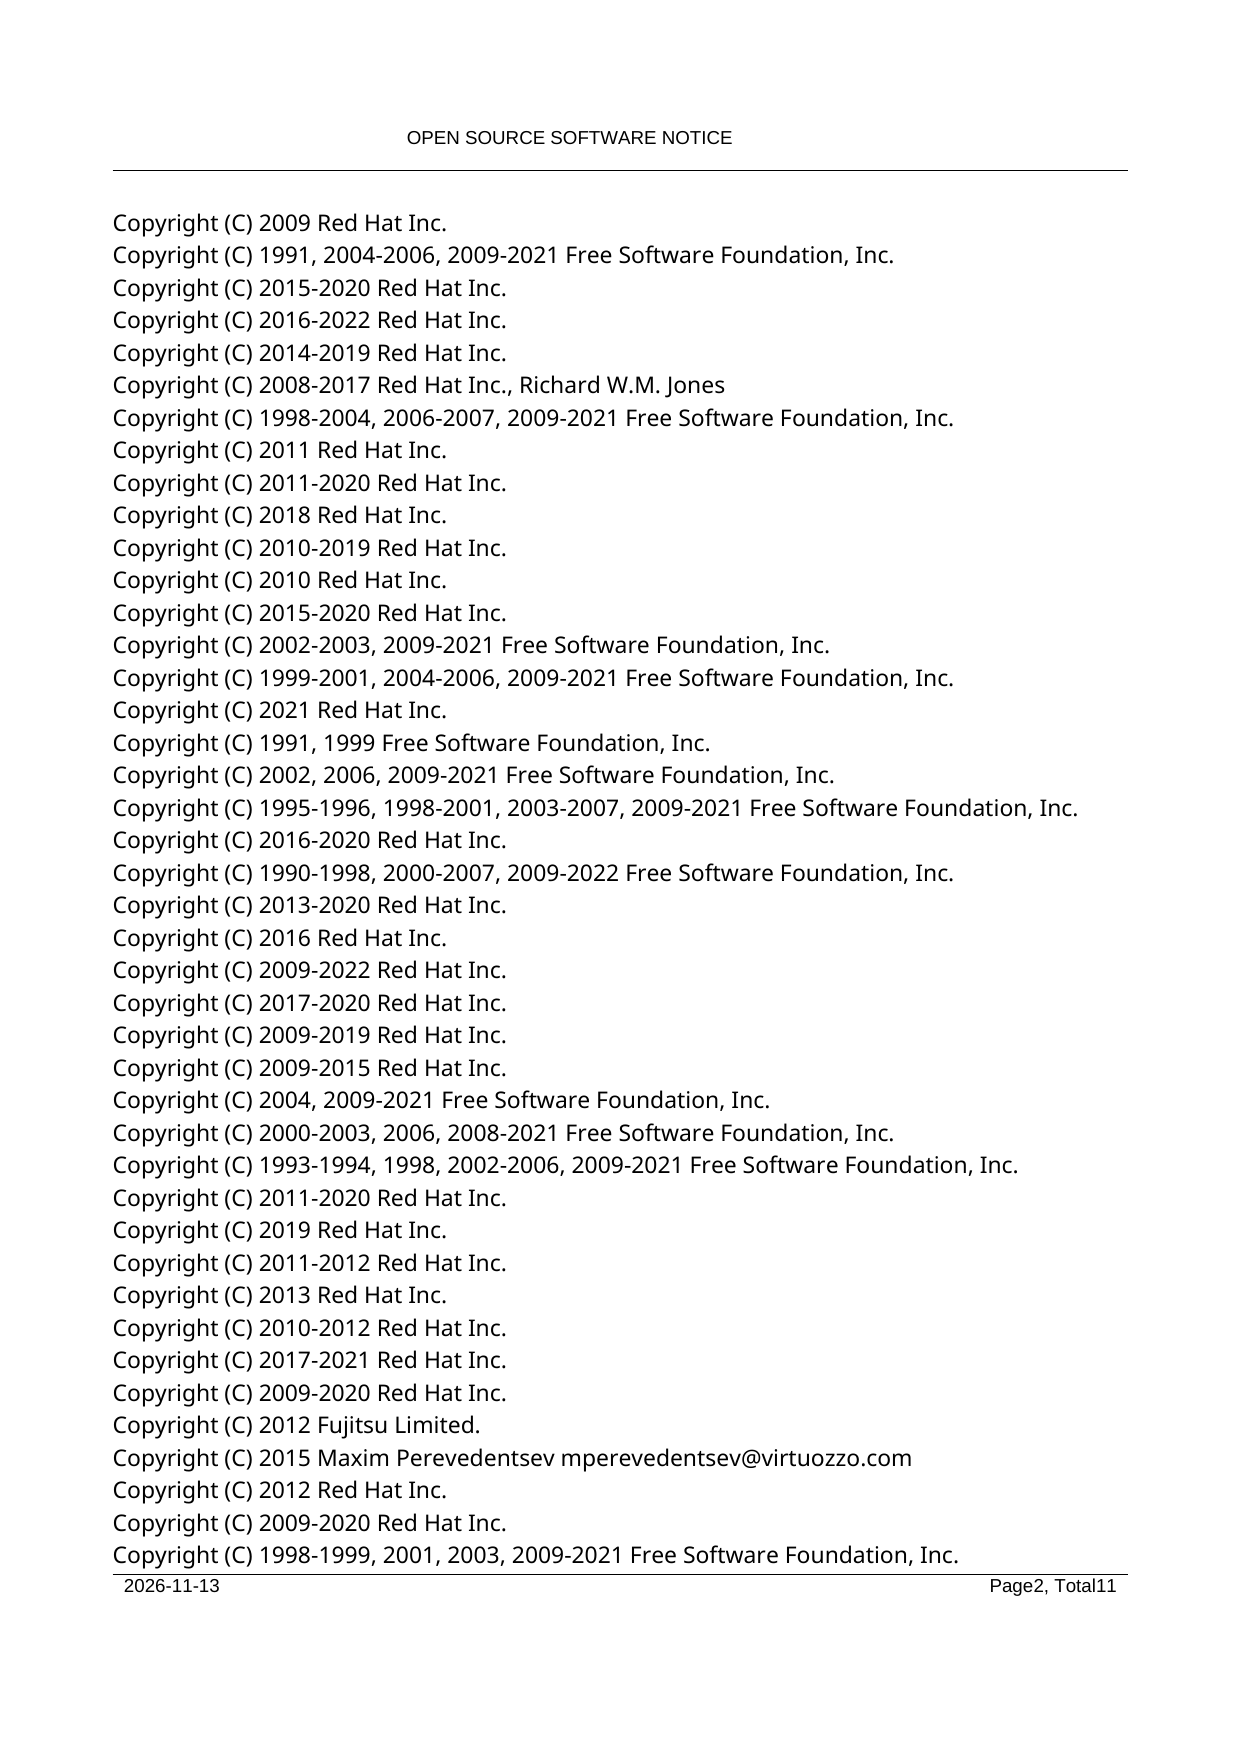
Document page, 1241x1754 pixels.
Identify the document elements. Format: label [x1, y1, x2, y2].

text [112, 206, 1128, 1571]
